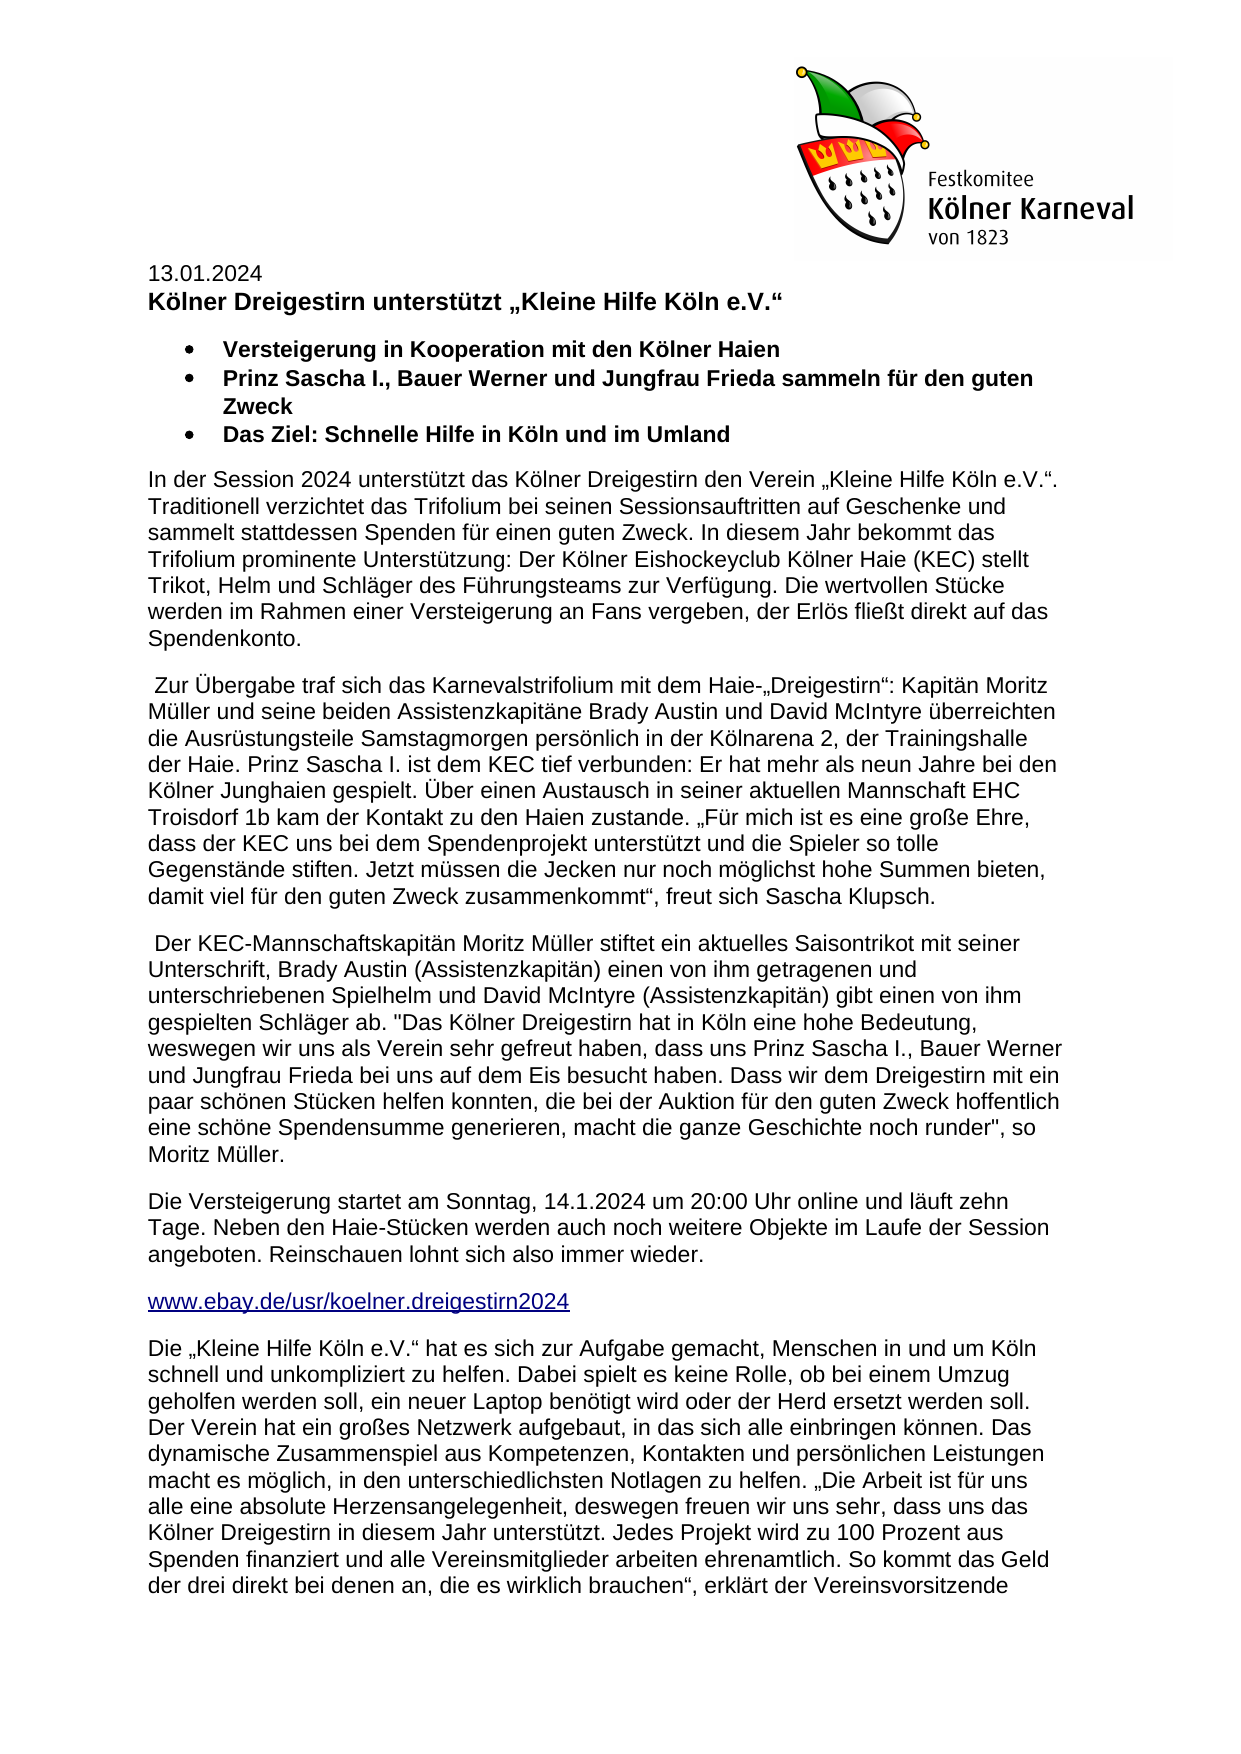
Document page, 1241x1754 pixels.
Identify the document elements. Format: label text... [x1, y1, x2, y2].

text www.ebay.de/usr/koelner.dreigestirn2024 [148, 1288, 1063, 1314]
list Das Ziel: Schnelle Hilfe in Köln und im Umland [185, 421, 1063, 448]
text In der Session 2024 unterstützt das Kölner Dreigestirn den Verein „Kleine Hilfe Köln e.V.“. Traditionell verzichtet das Trifolium bei seinen Sessionsauftritten auf Geschenke und sammelt stattdessen Spenden für einen guten Zweck. In diesem Jahr bekommt das Trifolium prominente Unterstützung: Der Kölner Eishockeyclub Kölner Haie (KEC) stellt Trikot, Helm und Schläger des Führungsteams zur Verfügung. Die wertvollen Stücke werden im Rahmen einer Versteigerung an Fans vergeben, der Erlös fließt direkt auf das Spendenkonto. [148, 466, 1063, 651]
text Der KEC-Mannschaftskapitän Moritz Müller stiftet ein aktuelles Saisontrikot mit seiner Unterschrift, Brady Austin (Assistenzkapitän) einen von ihm getragenen und unterschriebenen Spielhelm und David McIntyre (Assistenzkapitän) gibt einen von ihm gespielten Schläger ab. "Das Kölner Dreigestirn hat in Köln eine hohe Bedeutung, weswegen wir uns als Verein sehr gefreut haben, dass uns Prinz Sascha I., Bauer Werner und Jungfrau Frieda bei uns auf dem Eis besucht haben. Dass wir dem Dreigestirn mit ein paar schönen Stücken helfen konnten, die bei der Auktion für den guten Zweck hoffentlich eine schöne Spendensumme generieren, macht die ganze Geschichte noch runder", so Moritz Müller. [148, 930, 1063, 1167]
list Prinz Sascha I., Bauer Werner und Jungfrau Frieda sammeln für den guten Zweck [185, 364, 1063, 419]
text Die Versteigerung startet am Sonntag, 14.1.2024 um 20:00 Uhr online und läuft zehn Tage. Neben den Haie-Stücken werden auch noch weitere Objekte im Laufe der Session angeboten. Reinschauen lohnt sich also immer wieder. [148, 1188, 1063, 1267]
list Versteigerung in Kooperation mit den Kölner Haien [185, 336, 1063, 362]
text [148, 1335, 1063, 1598]
picture [793, 57, 1174, 261]
text Zur Übergabe traf sich das Karnevalstrifolium mit dem Haie-„Dreigestirn“: Kapitän Moritz Müller und seine beiden Assistenzkapitäne Brady Austin und David McIntyre überreichten die Ausrüstungsteile Samstagmorgen persönlich in der Kölnarena 2, der Trainingshalle der Haie. Prinz Sascha I. ist dem KEC tief verbunden: Er hat mehr als neun Jahre bei den Kölner Junghaien gespielt. Über einen Austausch in seiner aktuellen Mannschaft EHC Troisdorf 1b kam der Kontakt zu den Haien zustande. „Für mich ist es eine große Ehre, dass der KEC uns bei dem Spendenprojekt unterstützt und die Spieler so tolle Gegenstände stiften. Jetzt müssen die Jecken nur noch möglichst hohe Summen bieten, damit viel für den guten Zweck zusammenkommt“, freut sich Sascha Klupsch. [148, 672, 1063, 909]
text 13.01.2024 Kölner Dreigestirn unterstützt „Kleine Hilfe Köln e.V.“ [148, 236, 1063, 315]
